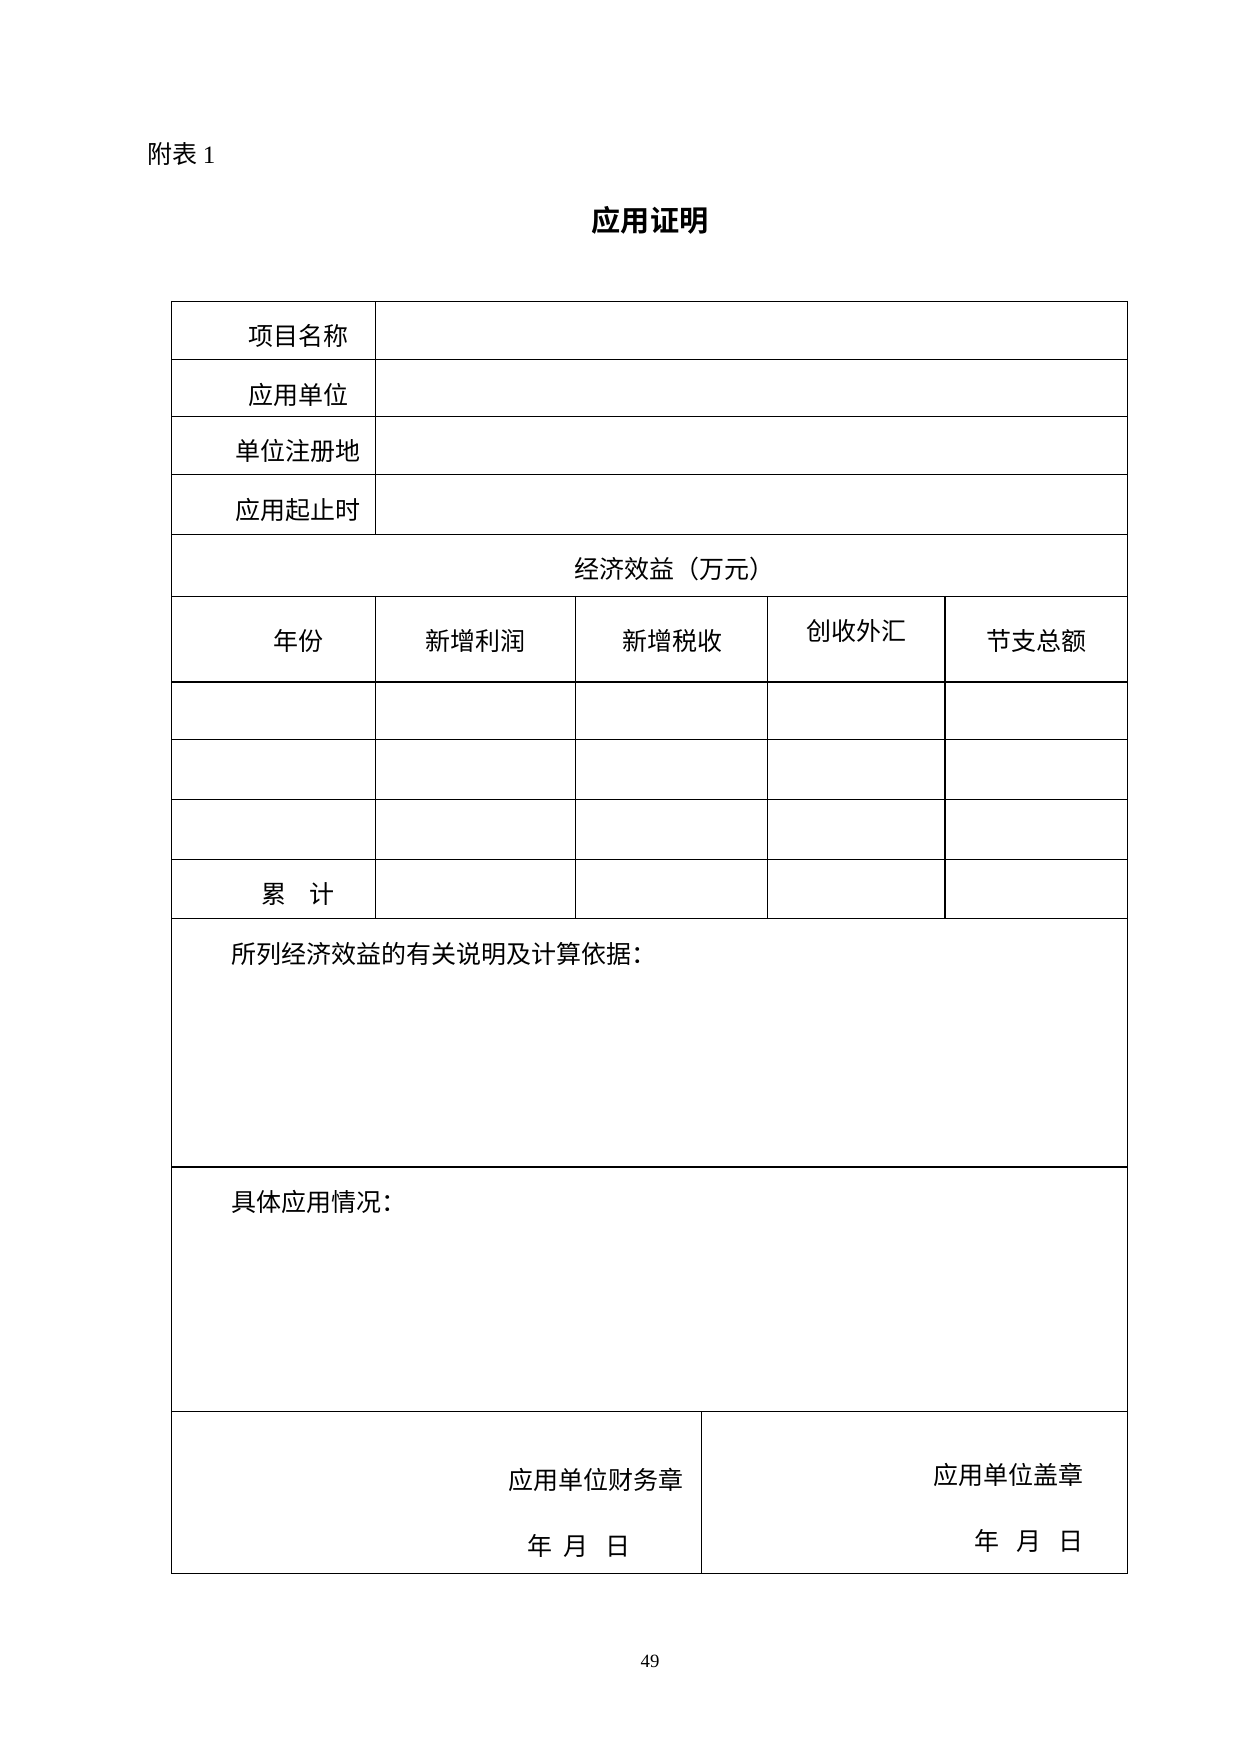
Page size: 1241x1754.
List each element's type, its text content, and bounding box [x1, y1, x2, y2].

table_cell 应用单位盖章 年 月 日 [702, 1412, 1127, 1573]
table_cell 所列经济效益的有关说明及计算依据： [172, 919, 1127, 1166]
table_cell 累 计 [172, 860, 375, 918]
table_cell 应用起止时间 [172, 475, 375, 534]
table_cell 新增税收 [576, 597, 767, 681]
table_cell [576, 683, 767, 739]
table_cell [376, 740, 575, 799]
table_cell 应用单位 [172, 360, 375, 416]
table_cell [172, 740, 375, 799]
table_cell 节支总额 [946, 597, 1127, 681]
table_cell [768, 740, 944, 799]
table_cell 经济效益（万元） [172, 535, 1127, 596]
table_cell [172, 683, 375, 739]
table_cell [376, 475, 1127, 534]
table_cell 创收外汇 （美元） [768, 597, 944, 681]
table_cell [376, 360, 1127, 416]
table_cell [946, 683, 1127, 739]
table_cell 新增利润 [376, 597, 575, 681]
table_cell 具体应用情况： [172, 1168, 1127, 1411]
table_cell [576, 740, 767, 799]
table_cell [576, 860, 767, 918]
table_cell 应用单位财务章 年 月 日 [172, 1412, 701, 1573]
table_cell [376, 800, 575, 859]
table_cell [768, 683, 944, 739]
table_cell [376, 683, 575, 739]
table_cell [376, 860, 575, 918]
table_header 项目名称 [172, 302, 375, 359]
table_cell [376, 417, 1127, 474]
text 应用证明 [148, 185, 1152, 251]
table_cell [576, 800, 767, 859]
table_cell [768, 860, 944, 918]
table_cell [946, 860, 1127, 918]
table_header [376, 302, 1127, 359]
table_cell 年份 [172, 597, 375, 681]
text 附表1 [148, 119, 1152, 185]
table_cell 单位注册地址 [172, 417, 375, 474]
table_cell [768, 800, 944, 859]
table_cell [946, 740, 1127, 799]
table_cell [172, 800, 375, 859]
table_cell [946, 800, 1127, 859]
